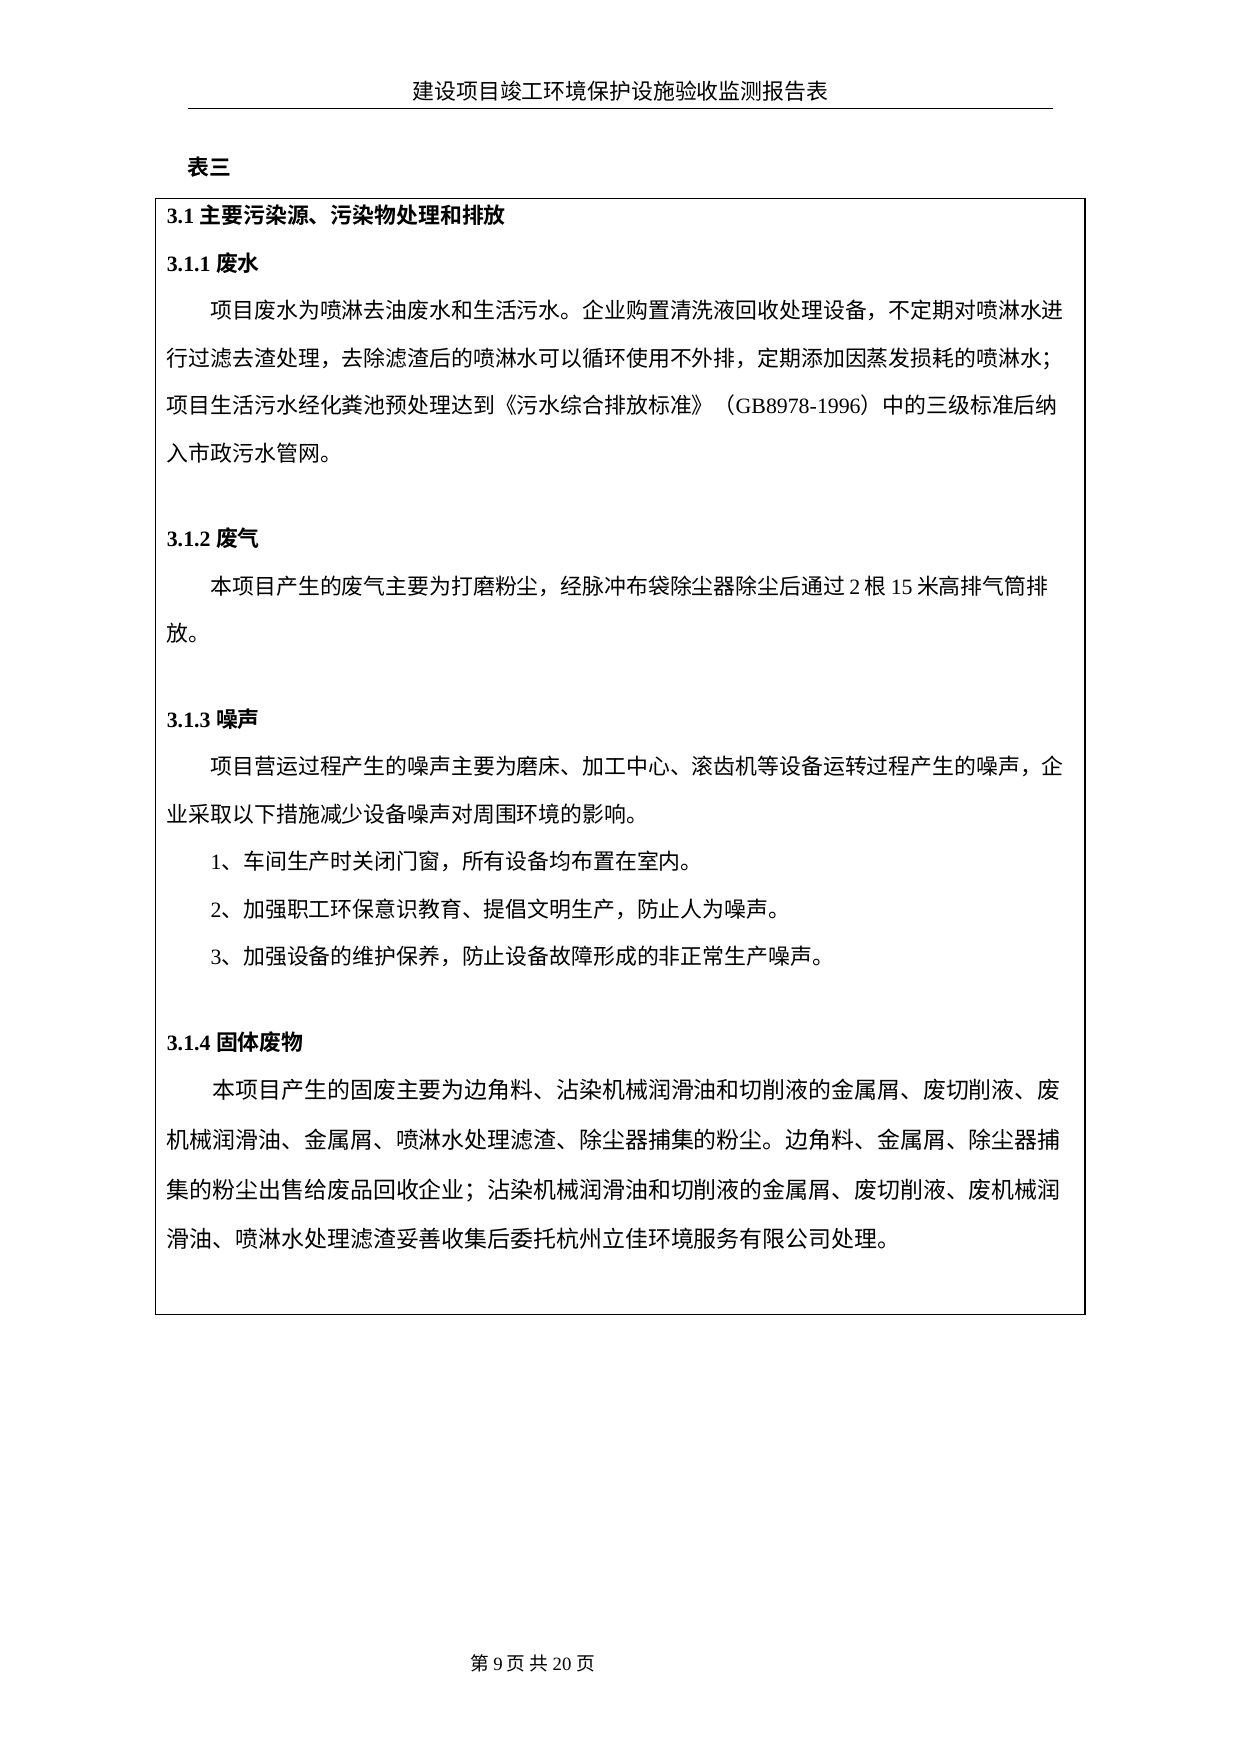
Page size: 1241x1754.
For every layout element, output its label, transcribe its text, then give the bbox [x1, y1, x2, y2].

text 表三 [187, 150, 1053, 182]
table_header 3.1 主要污染源、污染物处理和排放 3.1.1 废水 项目废水为喷淋去油废水和生活污水。企业购置清洗液回收处理设备，不定期对喷淋水进行过滤去渣处理，去除滤渣后的喷淋水可以循环使用不外排，定期添加因蒸发损耗的喷淋水；项目生活污水经化粪池预处理达到《污水综合排放标准》（GB8978-1996）中的三级标准后纳入市政污水管网。 3.1.2 废气 本项目产生的废气主要为打磨粉尘，经脉冲布袋除尘器除尘后通过2根15米高排气筒排放。 3.1.3 噪声 项目营运过程产生的噪声主要为磨床、加工中心、滚齿机等设备运转过程产生的噪声，企业采取以下措施减少设备噪声对周围环境的影响。 1、车间生产时关闭门窗，所有设备均布置在室内。 2、加强职工环保意识教育、提倡文明生产，防止人为噪声。 3、加强设备的维护保养，防止设备故障形成的非正常生产噪声。 3.1.4 固体废物 本项目产生的固废主要为边角料、沾染机械润滑油和切削液的金属屑、废切削液、废机械润滑油、金属屑、喷淋水处理滤渣、除尘器捕集的粉尘。边角料、金属屑、除尘器捕集的粉尘出售给废品回收企业；沾染机械润滑油和切削液的金属屑、废切削液、废机械润滑油、喷淋水处理滤渣妥善收集后委托杭州立佳环境服务有限公司处理。 [156, 199, 1084, 1313]
